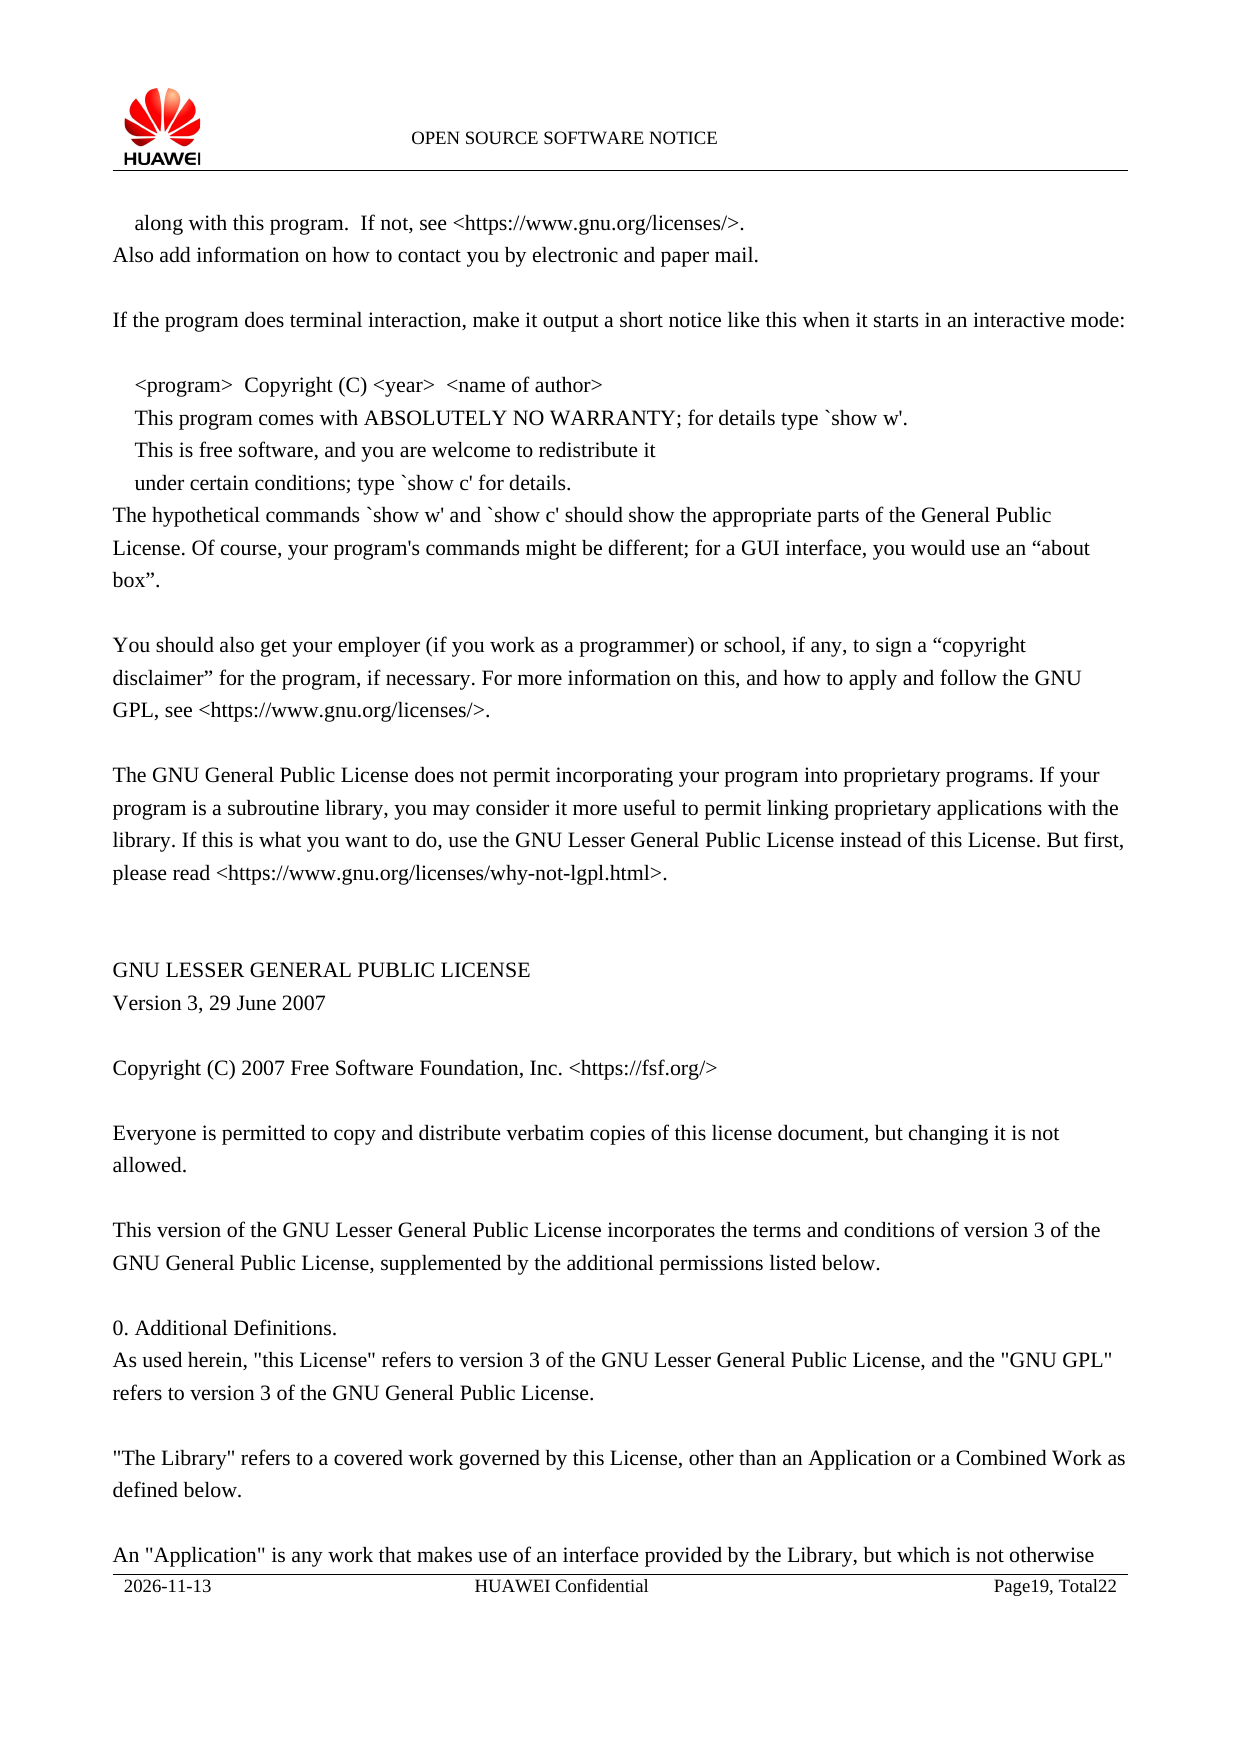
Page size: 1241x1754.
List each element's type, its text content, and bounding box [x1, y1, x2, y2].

text You should also get your employer (if you work as a programmer) or school, if any, to sign a “copyright disclaimer” for the program, if necessary. For more information on this, and how to apply and follow the GNU GPL, see <https://www.gnu.org/licenses/>. [112, 629, 1128, 726]
text along with this program. If not, see <https://www.gnu.org/licenses/>. [112, 206, 1128, 239]
text The GNU General Public License does not permit incorporating your program into proprietary programs. If your program is a subroutine library, you may consider it more useful to permit linking proprietary applications with the library. If this is what you want to do, use the GNU Lesser General Public License instead of this License. But first, please read <https://www.gnu.org/licenses/why-not-lgpl.html>. [112, 759, 1128, 889]
text <program> Copyright (C) <year> <name of author> [112, 369, 1128, 401]
text Everyone is permitted to copy and distribute verbatim copies of this license document, but changing it is not allowed. [112, 1116, 1128, 1181]
text Version 3, 29 June 2007 [112, 986, 1128, 1019]
text Copyright (C) 2007 Free Software Foundation, Inc. <https://fsf.org/> [112, 1051, 1128, 1084]
text This is free software, and you are welcome to redistribute it [112, 434, 1128, 466]
text This program comes with ABSOLUTELY NO WARRANTY; for details type `show w'. [112, 401, 1128, 434]
text "The Library" refers to a covered work governed by this License, other than an Application or a Combined Work as defined below. [112, 1441, 1128, 1506]
text If the program does terminal interaction, make it output a short notice like this when it starts in an interactive mode: [112, 304, 1128, 336]
picture [124, 88, 201, 165]
text This version of the GNU Lesser General Public License incorporates the terms and conditions of version 3 of the GNU General Public License, supplemented by the additional permissions listed below. [112, 1214, 1128, 1279]
text Also add information on how to contact you by electronic and paper mail. [112, 239, 1128, 271]
text 0. Additional Definitions. [112, 1311, 1128, 1344]
text GNU LESSER GENERAL PUBLIC LICENSE [112, 954, 1128, 986]
text The hypothetical commands `show w' and `show c' should show the appropriate parts of the General Public License. Of course, your program's commands might be different; for a GUI interface, you would use an “about box”. [112, 499, 1128, 596]
text under certain conditions; type `show c' for details. [112, 466, 1128, 499]
text As used herein, "this License" refers to version 3 of the GNU Lesser General Public License, and the "GNU GPL" refers to version 3 of the GNU General Public License. [112, 1344, 1128, 1409]
